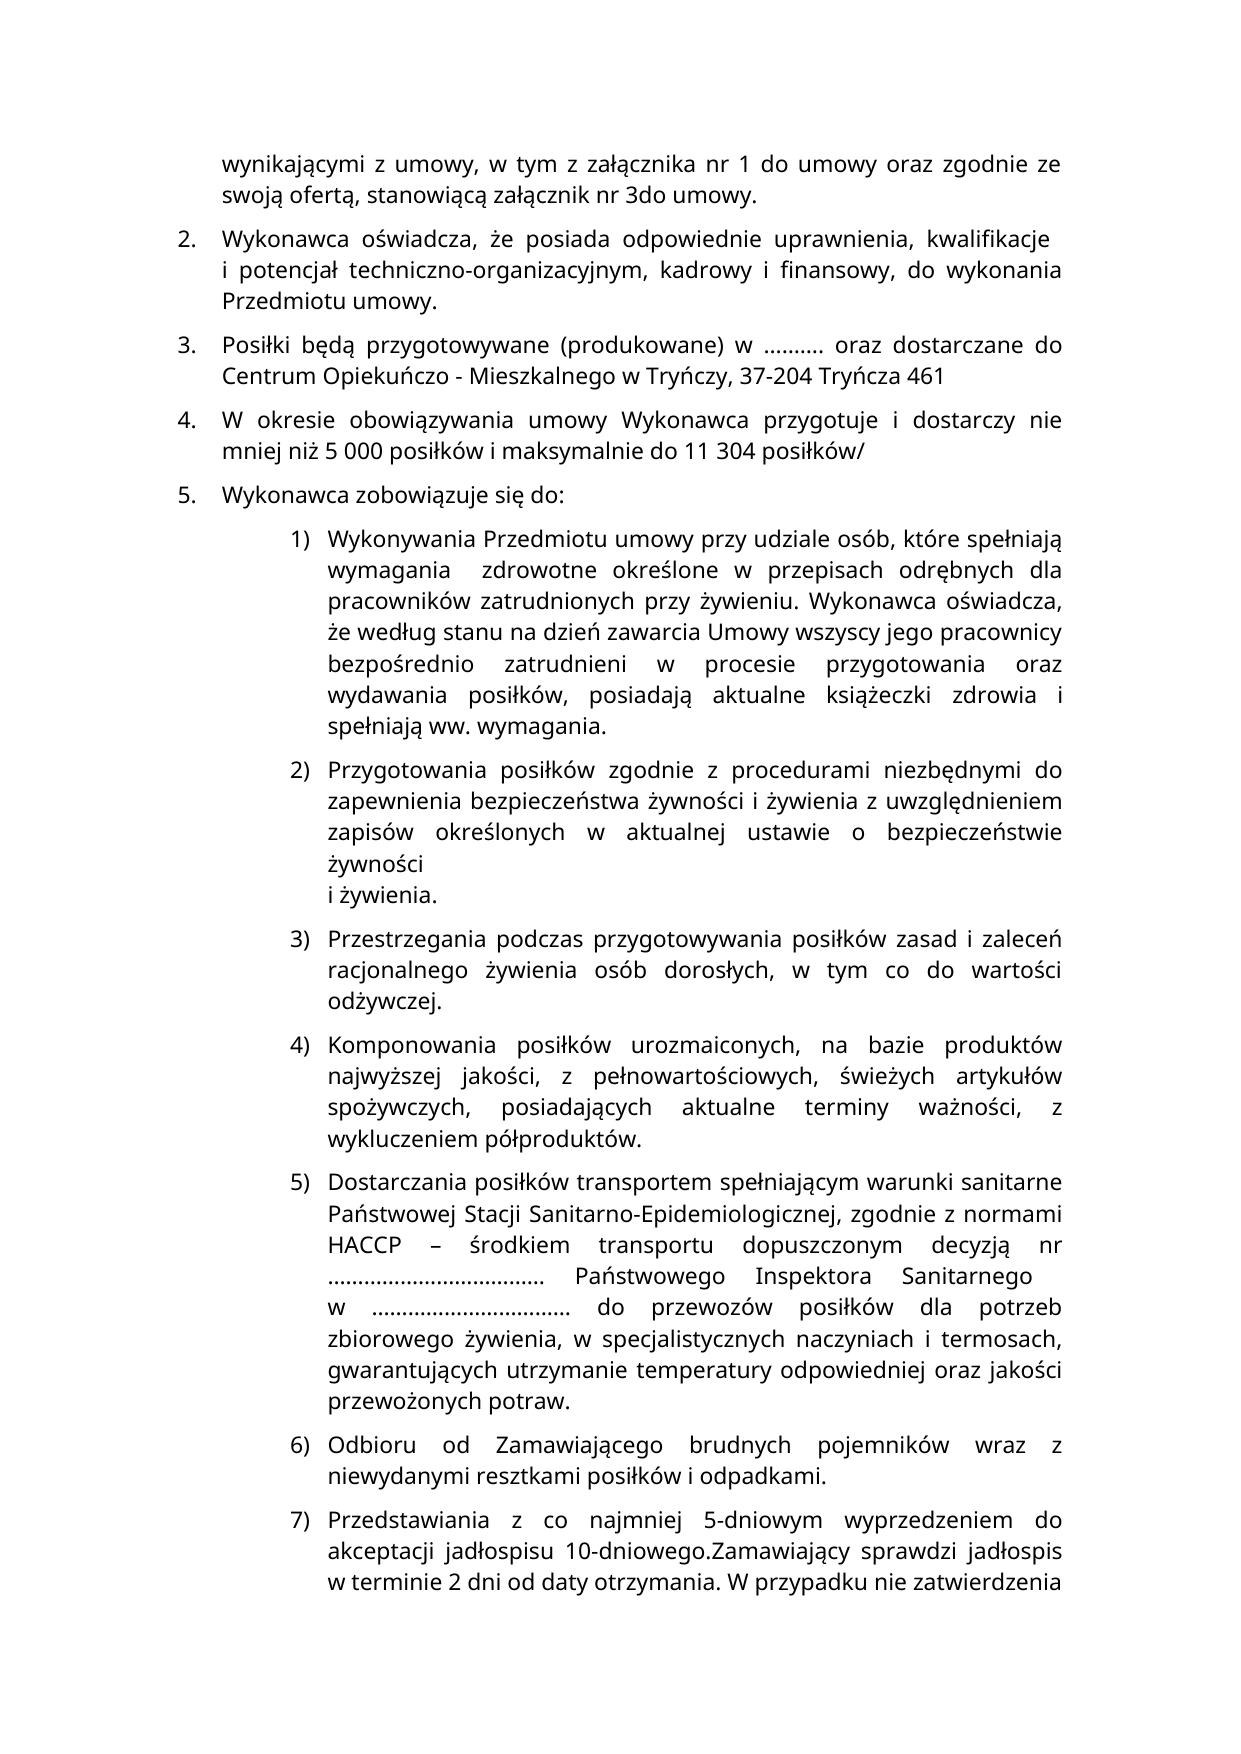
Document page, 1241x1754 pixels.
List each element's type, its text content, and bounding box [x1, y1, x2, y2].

list Wykonawca oświadcza, że posiada odpowiednie uprawnienia, kwalifikacje i potencjał techniczno-organizacyjnym, kadrowy i finansowy, do wykonania Przedmiotu umowy. [177, 223, 1063, 316]
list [177, 148, 1063, 210]
list Przygotowania posiłków zgodnie z procedurami niezbędnymi do zapewnienia bezpieczeństwa żywności i żywienia z uwzględnieniem zapisów określonych w aktualnej ustawie o bezpieczeństwie żywności i żywienia. [290, 754, 1063, 910]
list Wykonawca zobowiązuje się do: [177, 479, 1063, 510]
list Wykonywania Przedmiotu umowy przy udziale osób, które spełniają wymagania zdrowotne określone w przepisach odrębnych dla pracowników zatrudnionych przy żywieniu. Wykonawca oświadcza, że według stanu na dzień zawarcia Umowy wszyscy jego pracownicy bezpośrednio zatrudnieni w procesie przygotowania oraz wydawania posiłków, posiadają aktualne książeczki zdrowia i spełniają ww. wymagania. [290, 523, 1063, 741]
list Odbioru od Zamawiającego brudnych pojemników wraz z niewydanymi resztkami posiłków i odpadkami. [290, 1429, 1063, 1491]
list Komponowania posiłków urozmaiconych, na bazie produktów najwyższej jakości, z pełnowartościowych, świeżych artykułów spożywczych, posiadających aktualne terminy ważności, z wykluczeniem półproduktów. [290, 1029, 1063, 1154]
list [290, 1504, 1063, 1598]
list Posiłki będą przygotowywane (produkowane) w ………. oraz dostarczane do Centrum Opiekuńczo - Mieszkalnego w Tryńczy, 37-204 Tryńcza 461 [177, 329, 1063, 391]
list W okresie obowiązywania umowy Wykonawca przygotuje i dostarczy nie mniej niż 5 000 posiłków i maksymalnie do 11 304 posiłków/ [177, 404, 1063, 466]
list Przestrzegania podczas przygotowywania posiłków zasad i zaleceń racjonalnego żywienia osób dorosłych, w tym co do wartości odżywczej. [290, 923, 1063, 1016]
list Dostarczania posiłków transportem spełniającym warunki sanitarne Państwowej Stacji Sanitarno-Epidemiologicznej, zgodnie z normami HACCP – środkiem transportu dopuszczonym decyzją nr ……………………………… Państwowego Inspektora Sanitarnego w …………………………… do przewozów posiłków dla potrzeb zbiorowego żywienia, w specjalistycznych naczyniach i termosach, gwarantujących utrzymanie temperatury odpowiedniej oraz jakości przewożonych potraw. [290, 1166, 1063, 1416]
